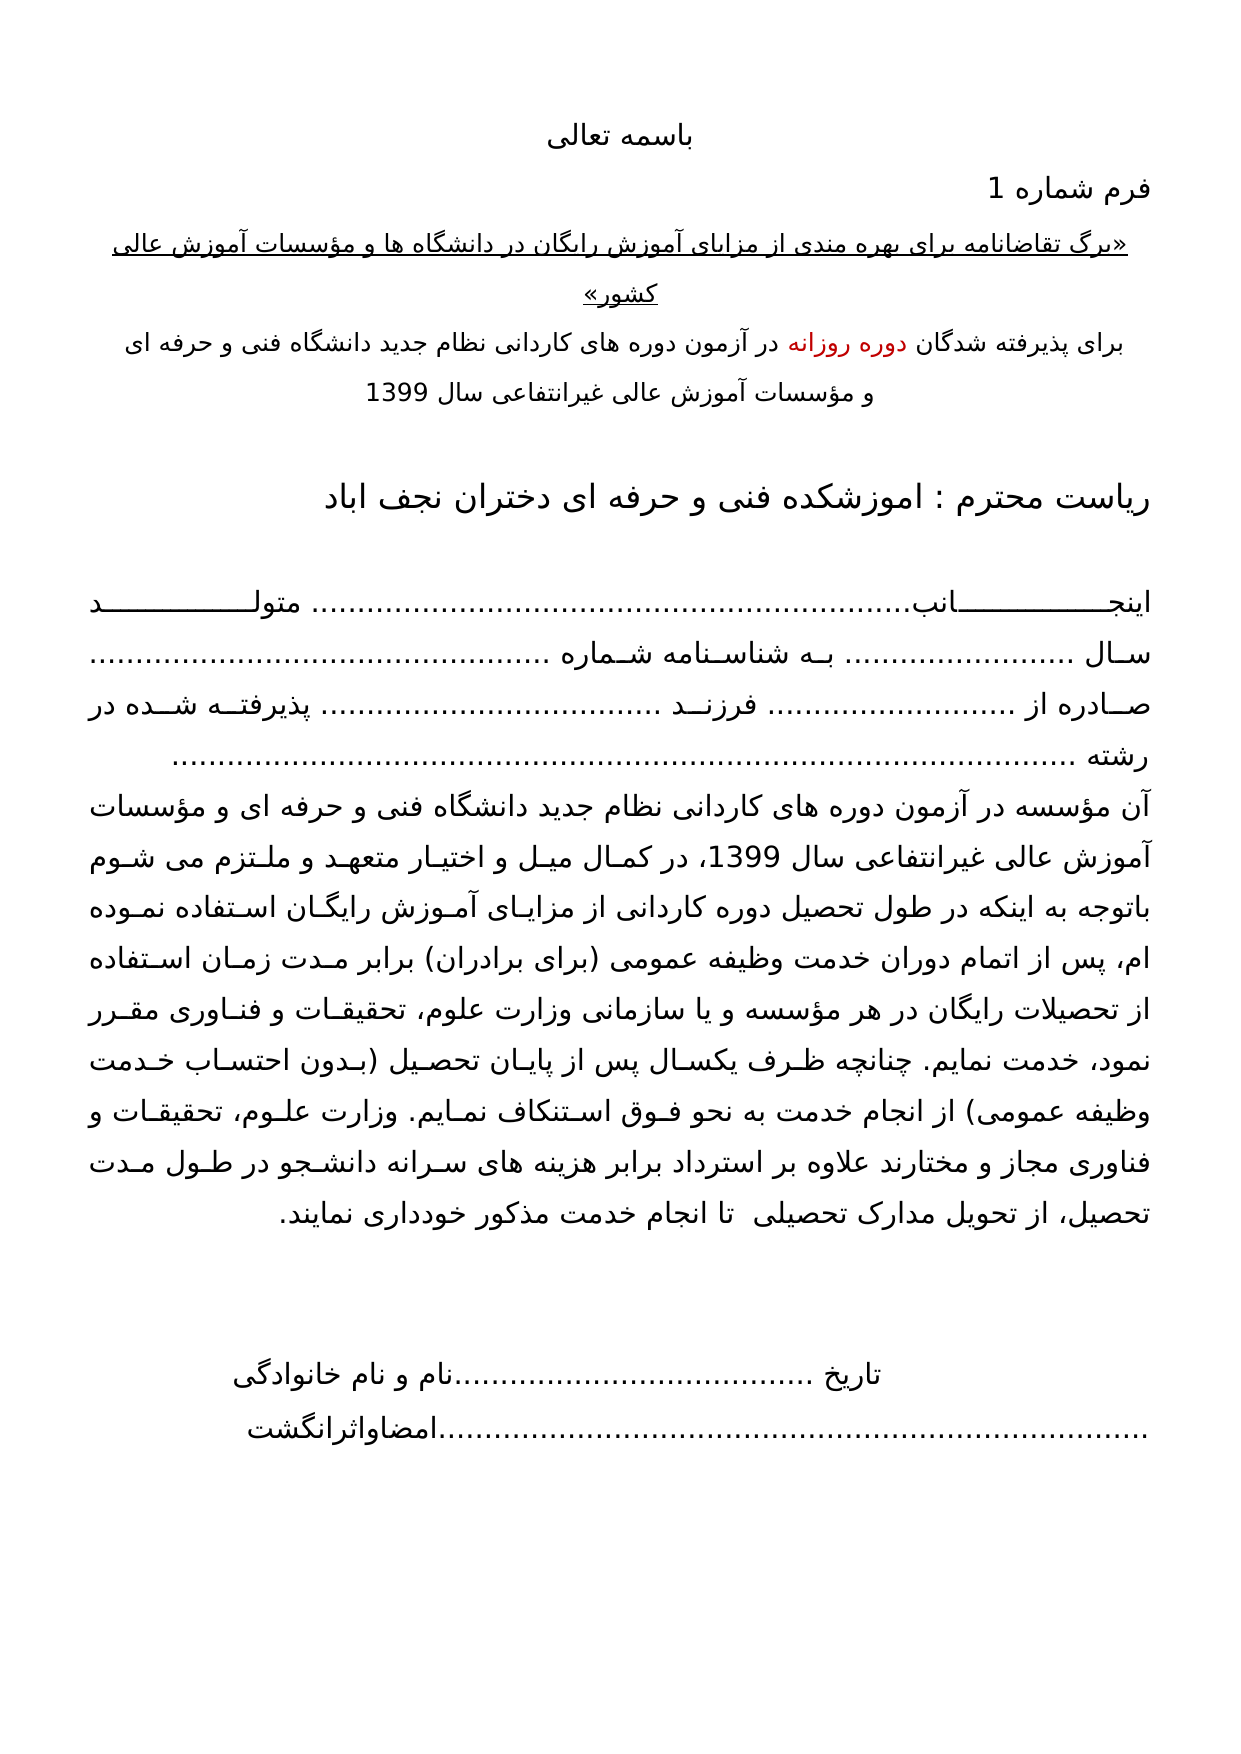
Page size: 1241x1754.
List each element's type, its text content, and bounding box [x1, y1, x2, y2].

text .............................................................................امضاواثرانگشت [89, 1411, 1152, 1445]
text فرم شماره 1 [89, 171, 1152, 205]
text اینجانب................................................................. متولد سال ......................... به شناسنامه شماره .................................................. صادره از ........................... فرزند ..................................... پذیرفته شده در رشته .................................................................................................. [89, 585, 1152, 772]
text و مؤسسات آموزش عالی غیرانتفاعی سال 1399 [89, 378, 1152, 407]
text برای پذیرفته شدگان دوره روزانه در آزمون دوره های کاردانی نظام جدید دانشگاه فنی و حرفه ای [89, 328, 1152, 357]
text باسمه تعالی [89, 118, 1152, 152]
text ریاست محترم : اموزشکده فنی و حرفه ای دختران نجف اباد [89, 477, 1152, 516]
text تاریخ .......................................نام و نام خانوادگی [89, 1358, 1152, 1392]
text آن مؤسسه در آزمون دوره های کاردانی نظام جدید دانشگاه فنی و حرفه ای و مؤسسات آموزش عالی غیرانتفاعی سال 1399، در کمال میل و اختیار متعهد و ملتزم می شوم باتوجه به اینکه در طول تحصیل دوره کاردانی از مزایای آموزش رایگان استفاده نموده ام، پس از اتمام دوران خدمت وظیفه عمومی (برای برادران) برابر مدت زمان استفاده از تحصیلات رایگان در هر مؤسسه و یا سازمانی وزارت علوم، تحقیقات و فناوری مقرر نمود، خدمت نمایم. چنانچه ظرف یکسال پس از پایان تحصیل (بدون احتساب خدمت وظیفه عمومی) از انجام خدمت به نحو فوق استنکاف نمایم. وزارت علوم، تحقیقات و فناوری مجاز و مختارند علاوه بر استرداد برابر هزینه های سرانه دانشجو در طول مدت تحصیل، از تحویل مدارک تحصیلی تا انجام خدمت مذکور خودداری نمایند. [89, 789, 1152, 1230]
text «برگ تقاضانامه برای بهره مندی از مزایای آموزش رایگان در دانشگاه ها و مؤسسات آموزش عالی کشور» [89, 229, 1152, 308]
